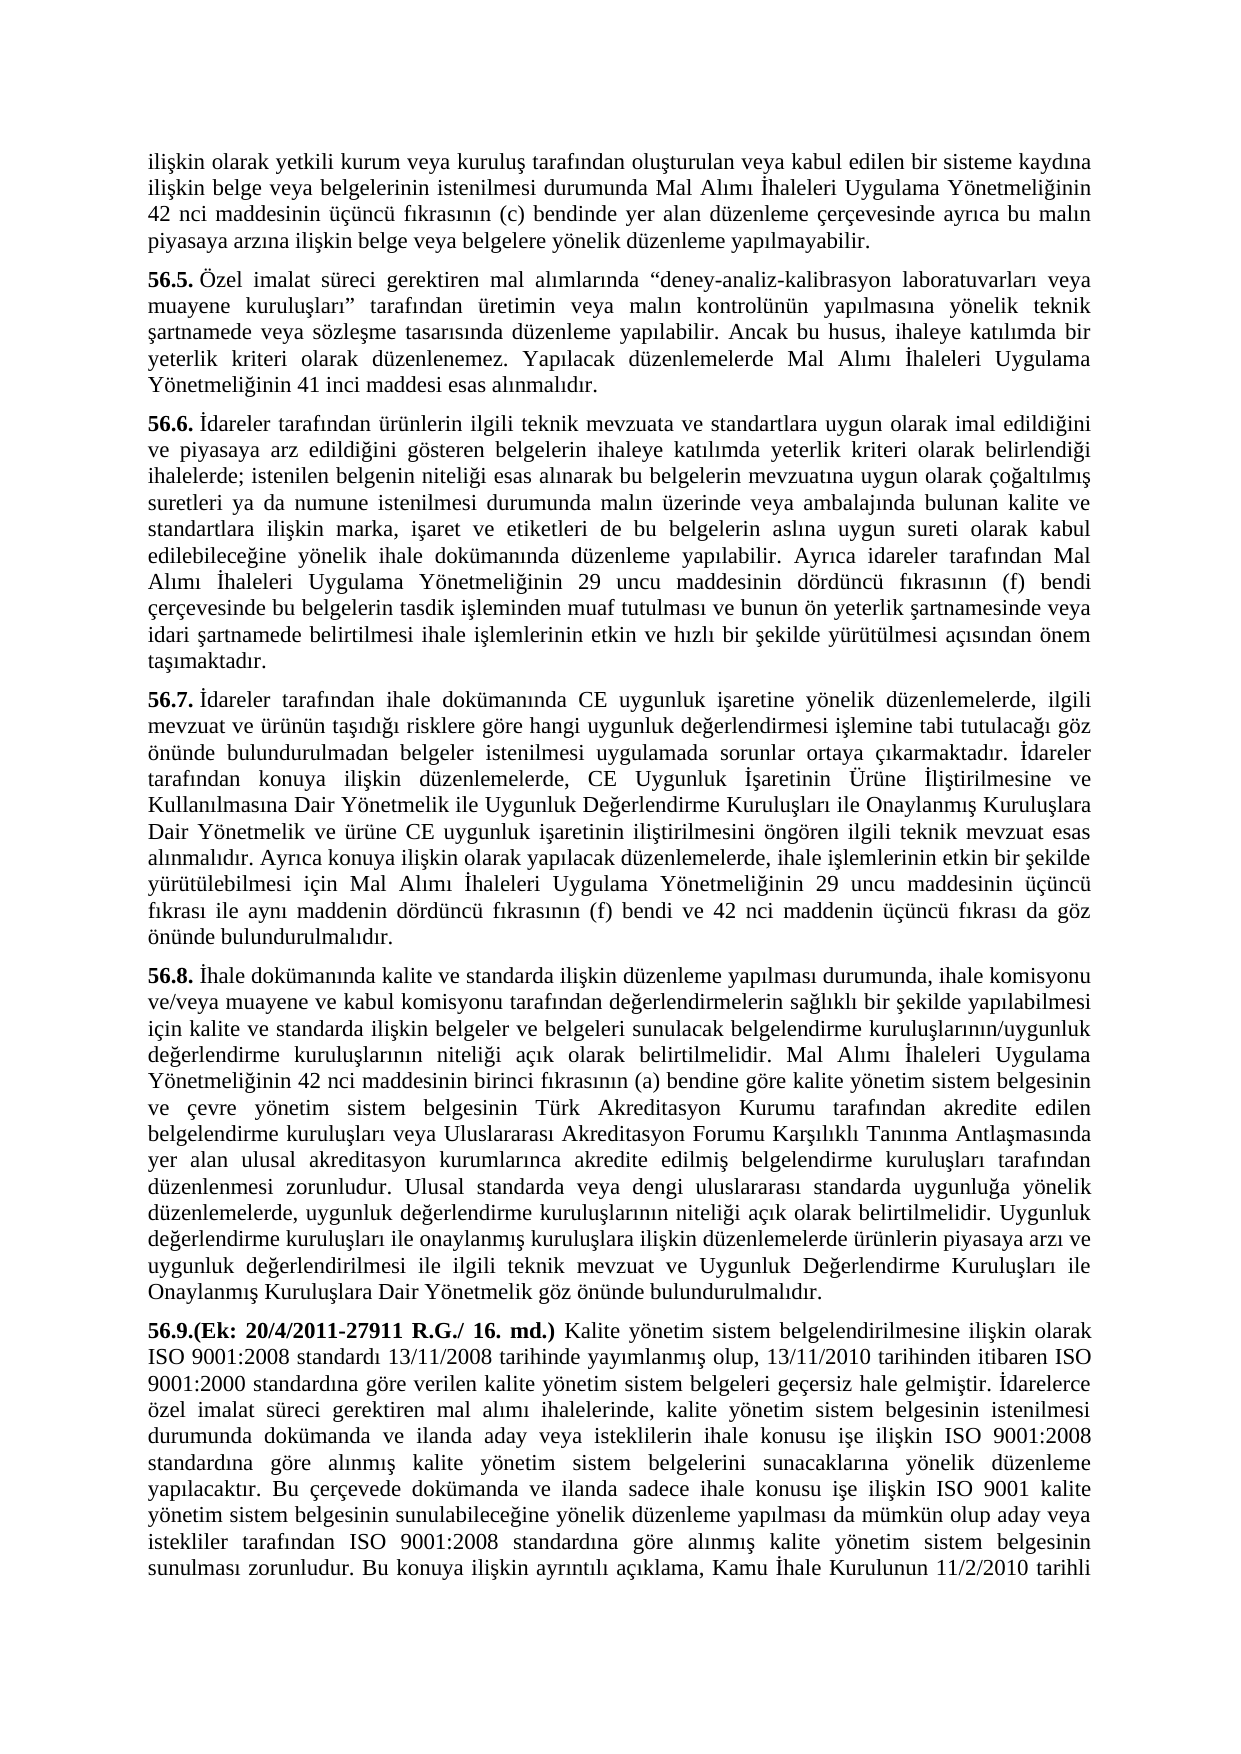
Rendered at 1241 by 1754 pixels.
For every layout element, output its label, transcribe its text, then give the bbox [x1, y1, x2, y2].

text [148, 1317, 1092, 1581]
text 56.5. Özel imalat süreci gerektiren mal alımlarında “deney-analiz-kalibrasyon laboratuvarları veya muayene kuruluşları” tarafından üretimin veya malın kontrolünün yapılmasına yönelik teknik şartnamede veya sözleşme tasarısında düzenleme yapılabilir. Ancak bu husus, ihaleye katılımda bir yeterlik kriteri olarak düzenlenemez. Yapılacak düzenlemelerde Mal Alımı İhaleleri Uygulama Yönetmeliğinin 41 inci maddesi esas alınmalıdır. [148, 266, 1092, 397]
text 56.7. İdareler tarafından ihale dokümanında CE uygunluk işaretine yönelik düzenlemelerde, ilgili mevzuat ve ürünün taşıdığı risklere göre hangi uygunluk değerlendirmesi işlemine tabi tutulacağı göz önünde bulundurulmadan belgeler istenilmesi uygulamada sorunlar ortaya çıkarmaktadır. İdareler tarafından konuya ilişkin düzenlemelerde, CE Uygunluk İşaretinin Ürüne İliştirilmesine ve Kullanılmasına Dair Yönetmelik ile Uygunluk Değerlendirme Kuruluşları ile Onaylanmış Kuruluşlara Dair Yönetmelik ve ürüne CE uygunluk işaretinin iliştirilmesini öngören ilgili teknik mevzuat esas alınmalıdır. Ayrıca konuya ilişkin olarak yapılacak düzenlemelerde, ihale işlemlerinin etkin bir şekilde yürütülebilmesi için Mal Alımı İhaleleri Uygulama Yönetmeliğinin 29 uncu maddesinin üçüncü fıkrası ile aynı maddenin dördüncü fıkrasının (f) bendi ve 42 nci maddenin üçüncü fıkrası da göz önünde bulundurulmalıdır. [148, 686, 1092, 949]
text 56.8. İhale dokümanında kalite ve standarda ilişkin düzenleme yapılması durumunda, ihale komisyonu ve/veya muayene ve kabul komisyonu tarafından değerlendirmelerin sağlıklı bir şekilde yapılabilmesi için kalite ve standarda ilişkin belgeler ve belgeleri sunulacak belgelendirme kuruluşlarının/uygunluk değerlendirme kuruluşlarının niteliği açık olarak belirtilmelidir. Mal Alımı İhaleleri Uygulama Yönetmeliğinin 42 nci maddesinin birinci fıkrasının (a) bendine göre kalite yönetim sistem belgesinin ve çevre yönetim sistem belgesinin Türk Akreditasyon Kurumu tarafından akredite edilen belgelendirme kuruluşları veya Uluslararası Akreditasyon Forumu Karşılıklı Tanınma Antlaşmasında yer alan ulusal akreditasyon kurumlarınca akredite edilmiş belgelendirme kuruluşları tarafından düzenlenmesi zorunludur. Ulusal standarda veya dengi uluslararası standarda uygunluğa yönelik düzenlemelerde, uygunluk değerlendirme kuruluşlarının niteliği açık olarak belirtilmelidir. Uygunluk değerlendirme kuruluşları ile onaylanmış kuruluşlara ilişkin düzenlemelerde ürünlerin piyasaya arzı ve uygunluk değerlendirilmesi ile ilgili teknik mevzuat ve Uygunluk Değerlendirme Kuruluşları ile Onaylanmış Kuruluşlara Dair Yönetmelik göz önünde bulundurulmalıdır. [148, 962, 1092, 1304]
text 56.6. İdareler tarafından ürünlerin ilgili teknik mevzuata ve standartlara uygun olarak imal edildiğini ve piyasaya arz edildiğini gösteren belgelerin ihaleye katılımda yeterlik kriteri olarak belirlendiği ihalelerde; istenilen belgenin niteliği esas alınarak bu belgelerin mevzuatına uygun olarak çoğaltılmış suretleri ya da numune istenilmesi durumunda malın üzerinde veya ambalajında bulunan kalite ve standartlara ilişkin marka, işaret ve etiketleri de bu belgelerin aslına uygun sureti olarak kabul edilebileceğine yönelik ihale dokümanında düzenleme yapılabilir. Ayrıca idareler tarafından Mal Alımı İhaleleri Uygulama Yönetmeliğinin 29 uncu maddesinin dördüncü fıkrasının (f) bendi çerçevesinde bu belgelerin tasdik işleminden muaf tutulması ve bunun ön yeterlik şartnamesinde veya idari şartnamede belirtilmesi ihale işlemlerinin etkin ve hızlı bir şekilde yürütülmesi açısından önem taşımaktadır. [148, 410, 1092, 673]
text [148, 148, 1092, 253]
